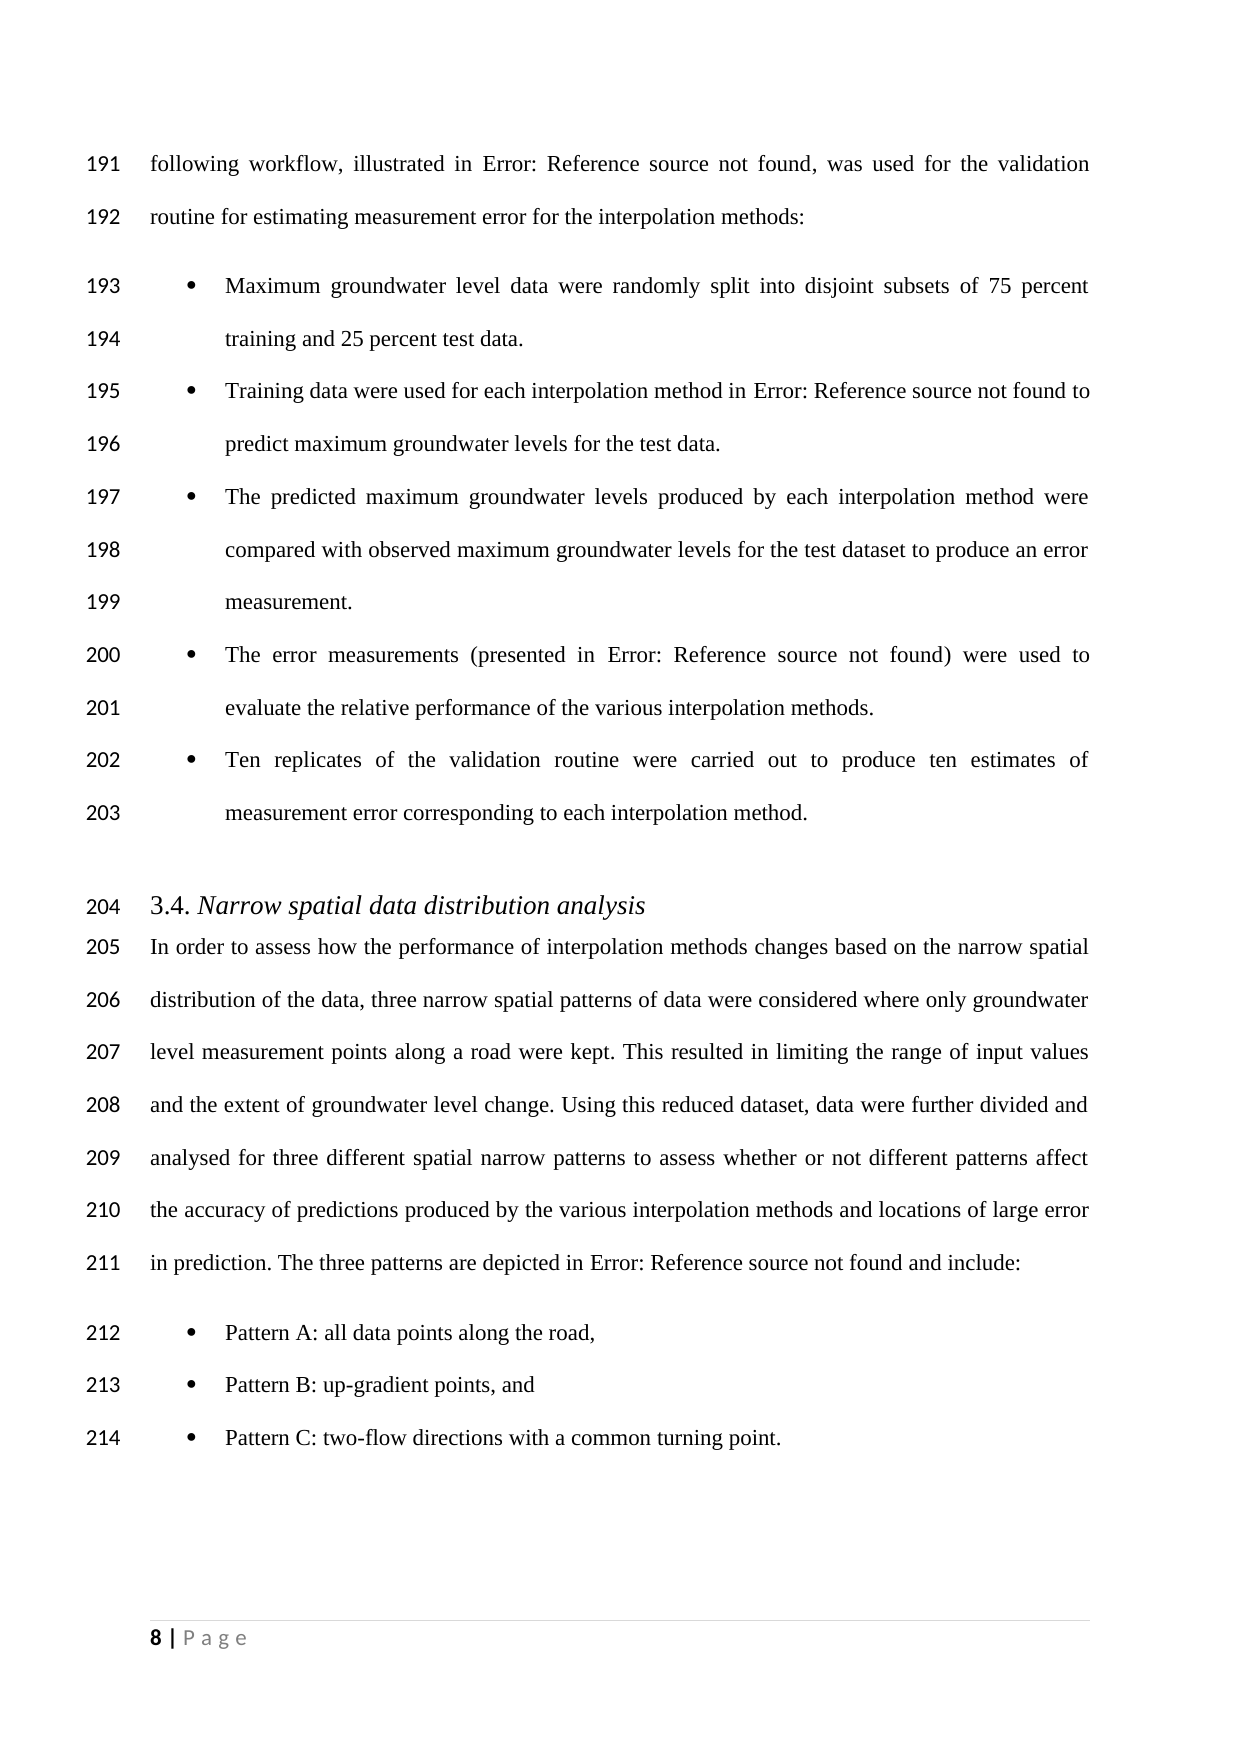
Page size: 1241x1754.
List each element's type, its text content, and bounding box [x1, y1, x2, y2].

list The predicted maximum groundwater levels produced by each interpolation method were compared with observed maximum groundwater levels for the test dataset to produce an error measurement. [187, 483, 1090, 615]
list Pattern A: all data points along the road, [187, 1319, 1090, 1345]
subtitle 3.4. Narrow spatial data distribution analysis [150, 889, 1090, 921]
list Pattern B: up-gradient points, and [187, 1371, 1090, 1398]
list Maximum groundwater level data were randomly split into disjoint subsets of 75 percent training and 25 percent test data. [187, 272, 1090, 351]
list Ten replicates of the validation routine were carried out to produce ten estimates of measurement error corresponding to each interpolation method. [187, 746, 1090, 826]
list Pattern C: two-flow directions with a common turning point. [187, 1424, 1090, 1450]
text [150, 150, 1090, 229]
